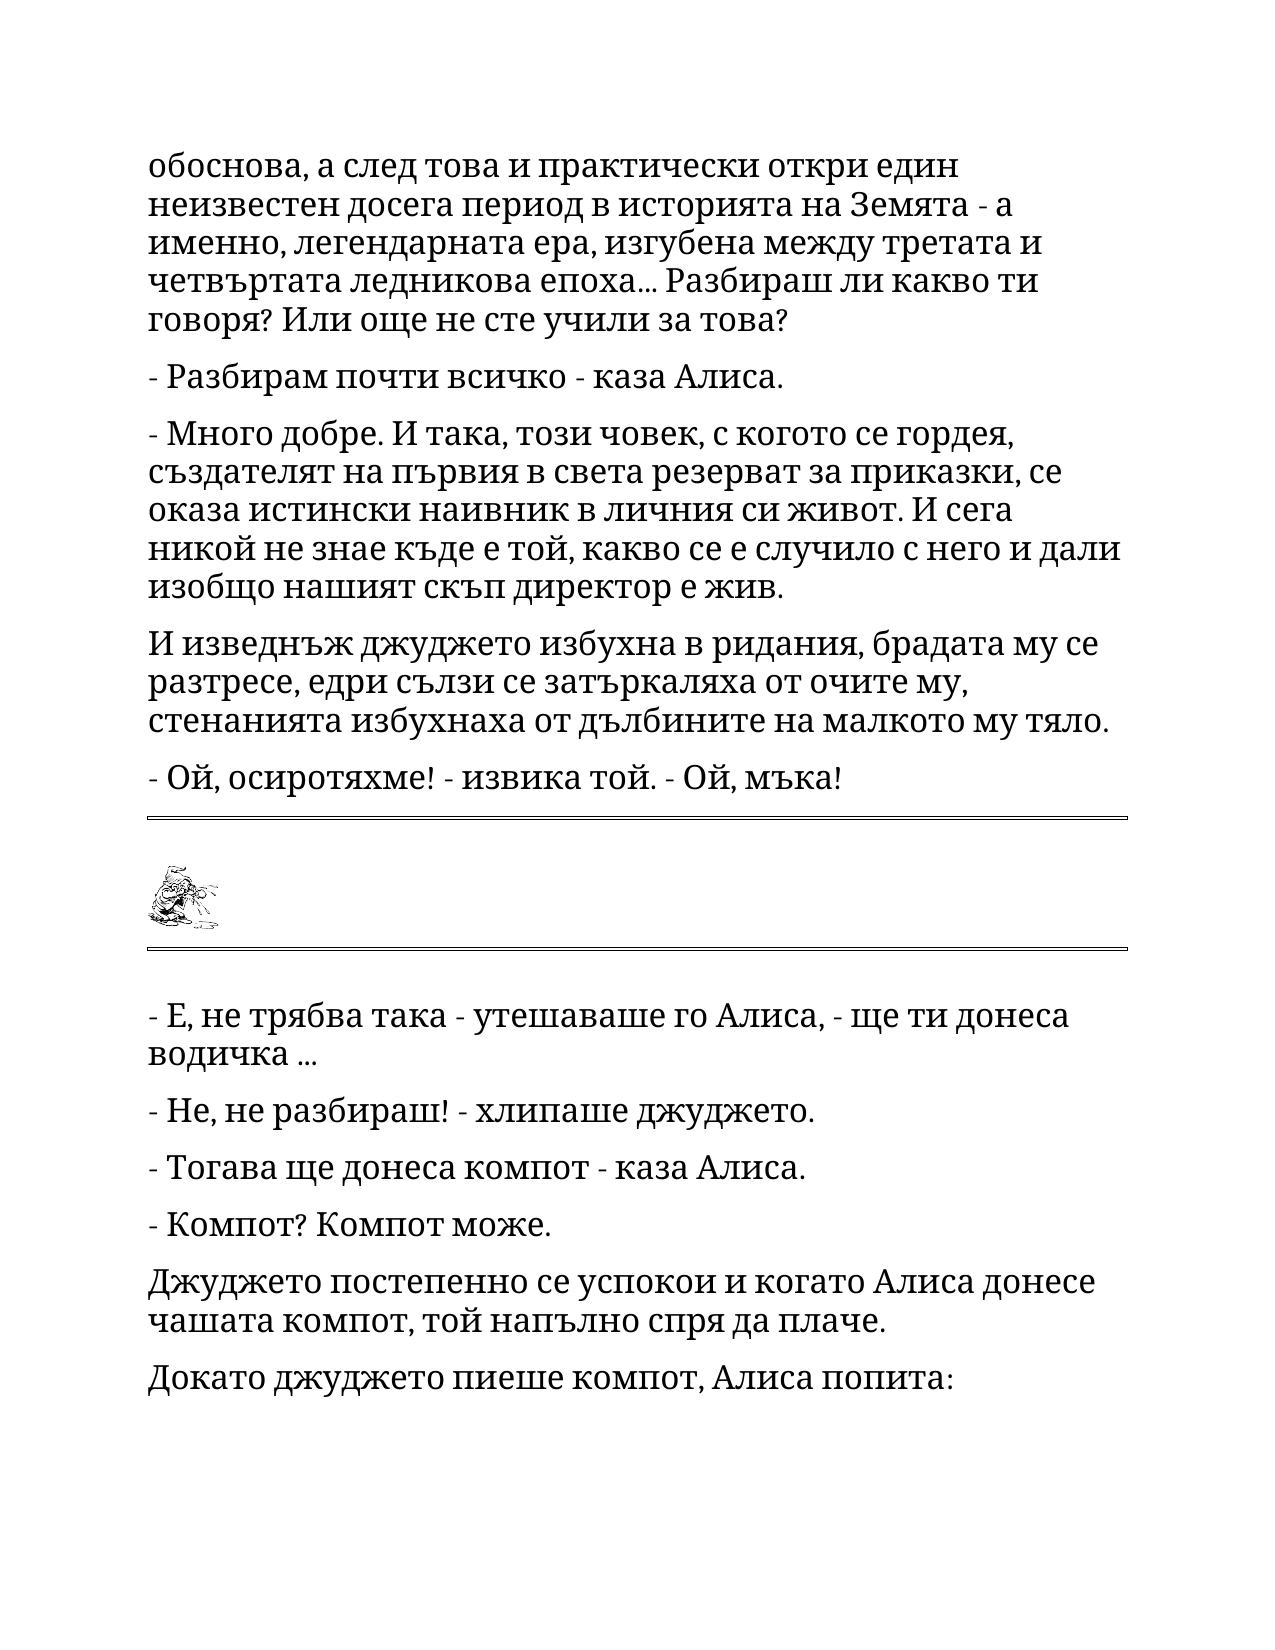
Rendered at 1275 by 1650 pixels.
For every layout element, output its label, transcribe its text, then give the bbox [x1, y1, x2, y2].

text И изведнъж джуджето избухна в ридания, брадата му се разтресе, едри сълзи се затъркаляха от очите му, стенанията избухнаха от дълбините на малкото му тяло. [148, 626, 1127, 741]
text - Не, не разбираш! - хлипаше джуджето. [148, 1092, 1127, 1131]
text - Много добре. И така, този човек, с когото се гордея, създателят на първия в света резерват за приказки, се оказа истински наивник в личния си живот. И сега никой не знае къде е той, какво се е случило с него и дали изобщо нашият скъп директор е жив. [148, 415, 1127, 607]
text - Компот? Компот може. [148, 1207, 1127, 1245]
text Докато джуджето пиеше компот, Алиса попита: [148, 1359, 1127, 1397]
text - Разбирам почти всичко - каза Алиса. [148, 358, 1127, 396]
picture [147, 866, 219, 929]
text Джуджето постепенно се успокои и когато Алиса донесе чашата компот, той напълно спря да плаче. [148, 1264, 1127, 1340]
text - Ой, осиротяхме! - извика той. - Ой, мъка! [148, 759, 1127, 798]
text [148, 148, 1127, 339]
text - Е, не трябва така - утешаваше го Алиса, - ще ти донеса водичка ... [148, 997, 1127, 1074]
text - Тогава ще донеса компот - каза Алиса. [148, 1149, 1127, 1188]
